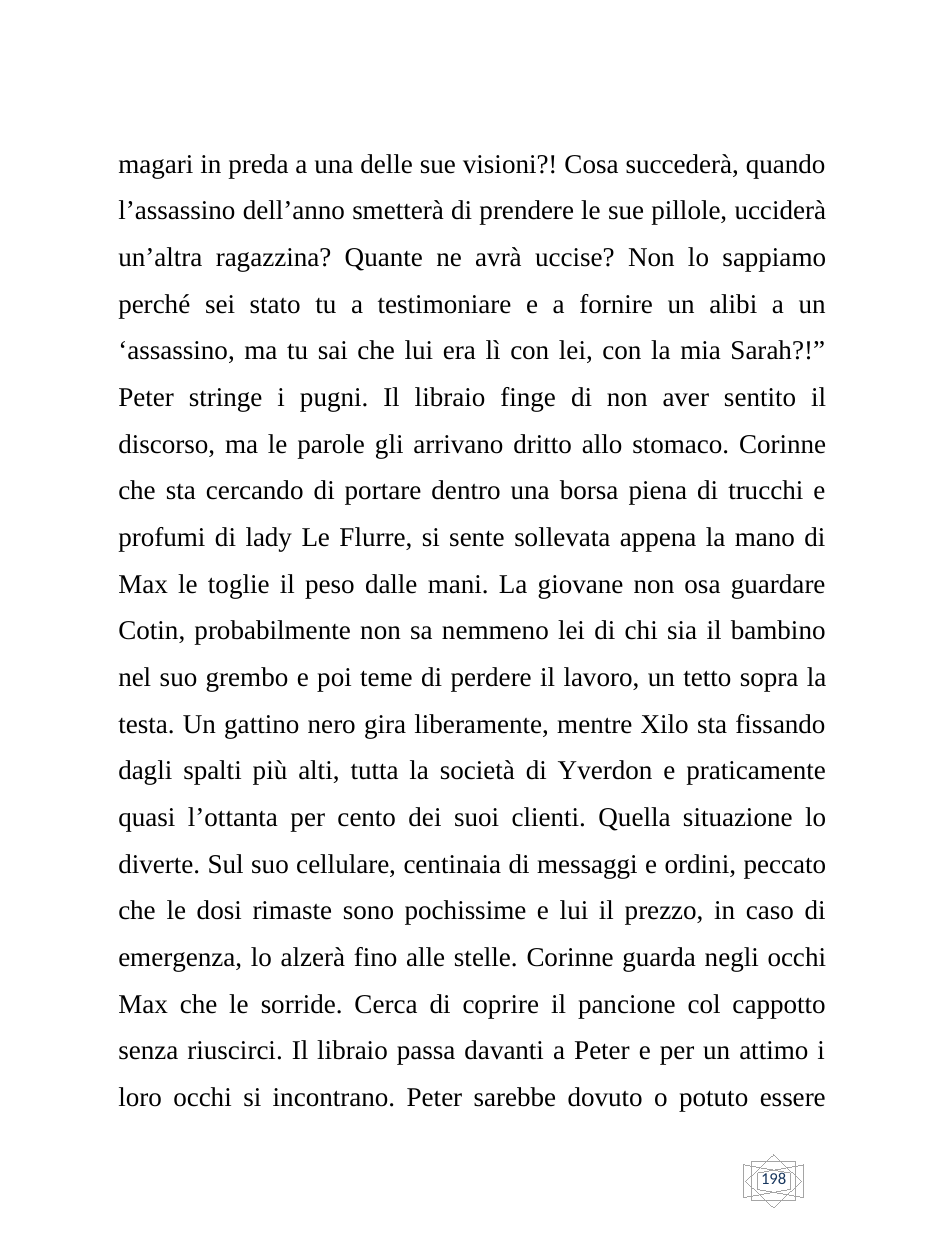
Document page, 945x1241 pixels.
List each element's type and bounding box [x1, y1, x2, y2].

text [118, 148, 827, 1112]
